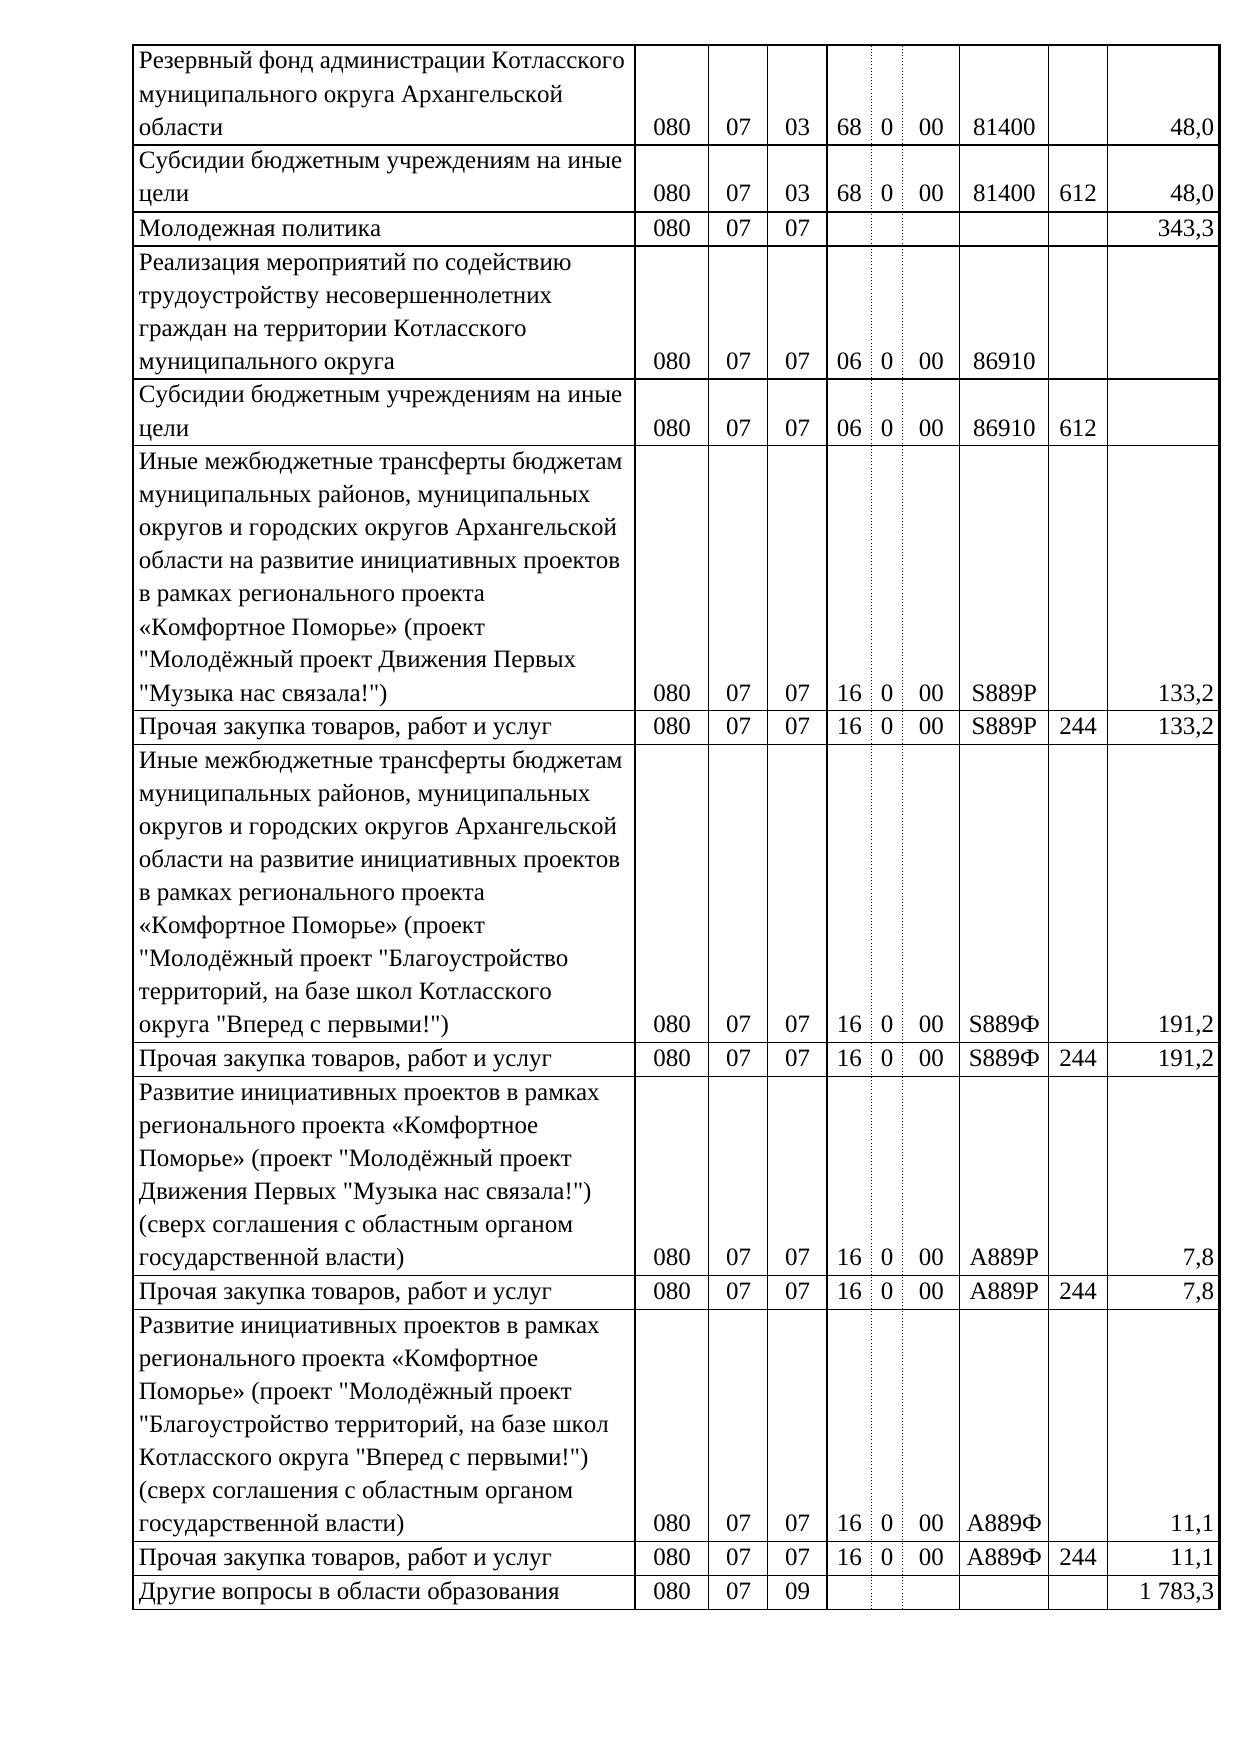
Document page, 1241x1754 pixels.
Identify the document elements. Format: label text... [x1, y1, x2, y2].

table_cell 080 [636, 1276, 708, 1309]
table_cell 080 [636, 380, 708, 445]
table_cell 0 [871, 247, 903, 378]
table_cell [903, 213, 959, 245]
table_cell Другие вопросы в области образования [134, 1576, 634, 1609]
table_cell 16 [828, 446, 871, 710]
table_cell 0 [871, 1043, 903, 1076]
table_cell [960, 1576, 1048, 1609]
table_cell Молодежная политика [134, 213, 634, 245]
table_cell 0 [871, 1077, 903, 1275]
table_cell 07 [709, 1576, 767, 1609]
table_cell S889Ф [960, 745, 1048, 1042]
table_cell 080 [636, 1576, 708, 1609]
table_cell 0 [871, 146, 903, 211]
table_cell [1049, 745, 1107, 1042]
table_cell 00 [903, 446, 959, 710]
table_cell [1049, 1576, 1107, 1609]
table_cell 06 [828, 380, 871, 445]
table_cell 09 [768, 1576, 826, 1609]
table_cell [1049, 446, 1107, 710]
table_cell [1049, 1310, 1107, 1541]
table_cell Развитие инициативных проектов в рамках регионального проекта «Комфортное Поморье» (проект "Молодёжный проект Движения Первых "Музыка нас связала!") (сверх соглашения с областным органом государственной власти) [134, 1077, 634, 1275]
table_cell S889Р [960, 446, 1048, 710]
table_cell Иные межбюджетные трансферты бюджетам муниципальных районов, муниципальных округов и городских округов Архангельской области на развитие инициативных проектов в рамках регионального проекта «Комфортное Поморье» (проект "Молодёжный проект "Благоустройство территорий, на базе школ Котласского округа "Вперед с первыми!") [134, 745, 634, 1042]
table_cell 06 [828, 247, 871, 378]
table_cell 07 [709, 446, 767, 710]
table_cell [1108, 247, 1218, 378]
table_cell 00 [903, 380, 959, 445]
table_cell [1049, 46, 1107, 144]
table_cell 0 [871, 46, 903, 144]
table_cell 244 [1049, 1542, 1107, 1574]
table_cell Иные межбюджетные трансферты бюджетам муниципальных районов, муниципальных округов и городских округов Архангельской области на развитие инициативных проектов в рамках регионального проекта «Комфортное Поморье» (проект "Молодёжный проект Движения Первых "Музыка нас связала!") [134, 446, 634, 710]
table_cell [903, 1576, 959, 1609]
table_cell А889Р [960, 1276, 1048, 1309]
table_cell 00 [903, 1276, 959, 1309]
table_cell 68 [828, 46, 871, 144]
table_cell [871, 213, 903, 245]
table_cell 244 [1049, 711, 1107, 744]
table_cell 00 [903, 1310, 959, 1541]
table_cell 07 [768, 446, 826, 710]
table_cell Реализация мероприятий по содействию трудоустройству несовершеннолетних граждан на территории Котласского муниципального округа [134, 247, 634, 378]
table_cell 00 [903, 1043, 959, 1076]
table_cell [828, 1576, 871, 1609]
table_cell 00 [903, 711, 959, 744]
table_cell S889Ф [960, 1043, 1048, 1076]
table_cell S889Р [960, 711, 1048, 744]
table_cell 080 [636, 1043, 708, 1076]
table_cell 080 [636, 1310, 708, 1541]
table_cell 0 [871, 1276, 903, 1309]
table_cell [871, 1576, 903, 1609]
table_cell 16 [828, 1043, 871, 1076]
table_cell 244 [1049, 1043, 1107, 1076]
table_cell Прочая закупка товаров, работ и услуг [134, 1276, 634, 1309]
table_cell [960, 213, 1048, 245]
table_cell 612 [1049, 380, 1107, 445]
table_cell 080 [636, 1542, 708, 1574]
table_cell 07 [709, 247, 767, 378]
table_cell 191,2 [1108, 745, 1218, 1042]
table_cell 00 [903, 1542, 959, 1574]
table_cell [828, 213, 871, 245]
table_cell 080 [636, 1077, 708, 1275]
table_cell 07 [709, 213, 767, 245]
table_cell Субсидии бюджетным учреждениям на иные цели [134, 380, 634, 445]
table_cell 16 [828, 1310, 871, 1541]
table_cell 07 [709, 745, 767, 1042]
table_cell 11,1 [1108, 1310, 1218, 1541]
table_cell 080 [636, 446, 708, 710]
table_cell А889Ф [960, 1542, 1048, 1574]
table_cell 16 [828, 1276, 871, 1309]
table_cell 080 [636, 247, 708, 378]
table_cell 07 [768, 1077, 826, 1275]
table_cell 00 [903, 745, 959, 1042]
table_cell 0 [871, 711, 903, 744]
table_cell 080 [636, 745, 708, 1042]
table_cell 07 [768, 1310, 826, 1541]
table_cell 0 [871, 745, 903, 1042]
table_cell 07 [768, 247, 826, 378]
table_cell Резервный фонд администрации Котласского муниципального округа Архангельской области [134, 46, 634, 144]
table_cell 7,8 [1108, 1077, 1218, 1275]
table_cell 81400 [960, 46, 1048, 144]
table_cell 07 [709, 1276, 767, 1309]
table_cell [1049, 213, 1107, 245]
table_cell 612 [1049, 146, 1107, 211]
table_cell 07 [709, 711, 767, 744]
table_cell [1049, 247, 1107, 378]
table_cell 07 [768, 1542, 826, 1574]
table_cell 00 [903, 247, 959, 378]
table_cell 07 [709, 380, 767, 445]
table_cell 0 [871, 446, 903, 710]
table_cell 0 [871, 380, 903, 445]
table_cell 07 [768, 711, 826, 744]
table_cell 080 [636, 711, 708, 744]
table_cell 7,8 [1108, 1276, 1218, 1309]
table_cell 07 [709, 1542, 767, 1574]
table_cell 86910 [960, 247, 1048, 378]
table_cell 16 [828, 1077, 871, 1275]
table_cell 16 [828, 745, 871, 1042]
table_cell 68 [828, 146, 871, 211]
table_cell 07 [768, 745, 826, 1042]
table_cell 080 [636, 146, 708, 211]
table_cell 07 [709, 46, 767, 144]
table_cell [1108, 380, 1218, 445]
table_cell 07 [709, 1043, 767, 1076]
table_cell Прочая закупка товаров, работ и услуг [134, 1542, 634, 1574]
table_cell 0 [871, 1310, 903, 1541]
table_cell [1049, 1077, 1107, 1275]
table_cell 07 [768, 380, 826, 445]
table_cell 16 [828, 1542, 871, 1574]
table_cell 080 [636, 46, 708, 144]
table_cell 07 [709, 1077, 767, 1275]
table_cell 133,2 [1108, 711, 1218, 744]
table_cell 133,2 [1108, 446, 1218, 710]
table_cell 07 [768, 1043, 826, 1076]
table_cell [134, 146, 634, 211]
table_cell 86910 [960, 380, 1048, 445]
table_cell Прочая закупка товаров, работ и услуг [134, 711, 634, 744]
table_cell 07 [709, 146, 767, 211]
table_cell 244 [1049, 1276, 1107, 1309]
table_cell Развитие инициативных проектов в рамках регионального проекта «Комфортное Поморье» (проект "Молодёжный проект "Благоустройство территорий, на базе школ Котласского округа "Вперед с первыми!") (сверх соглашения с областным органом государственной власти) [134, 1310, 634, 1541]
table_cell Прочая закупка товаров, работ и услуг [134, 1043, 634, 1076]
table_cell 07 [768, 213, 826, 245]
table_cell 00 [903, 46, 959, 144]
table_cell 191,2 [1108, 1043, 1218, 1076]
table_cell 16 [828, 711, 871, 744]
table_cell 03 [768, 46, 826, 144]
table_cell 343,3 [1108, 213, 1218, 245]
table_cell 03 [768, 146, 826, 211]
table_cell А889Р [960, 1077, 1048, 1275]
table_cell 07 [768, 1276, 826, 1309]
table_cell 080 [636, 213, 708, 245]
table_cell 48,0 [1108, 146, 1218, 211]
table_cell 11,1 [1108, 1542, 1218, 1574]
table_cell 0 [871, 1542, 903, 1574]
table_cell 00 [903, 1077, 959, 1275]
table_cell А889Ф [960, 1310, 1048, 1541]
table_cell 81400 [960, 146, 1048, 211]
table_cell 00 [903, 146, 959, 211]
table_cell 48,0 [1108, 46, 1218, 144]
table_cell 07 [709, 1310, 767, 1541]
table_cell 1 783,3 [1108, 1576, 1218, 1609]
